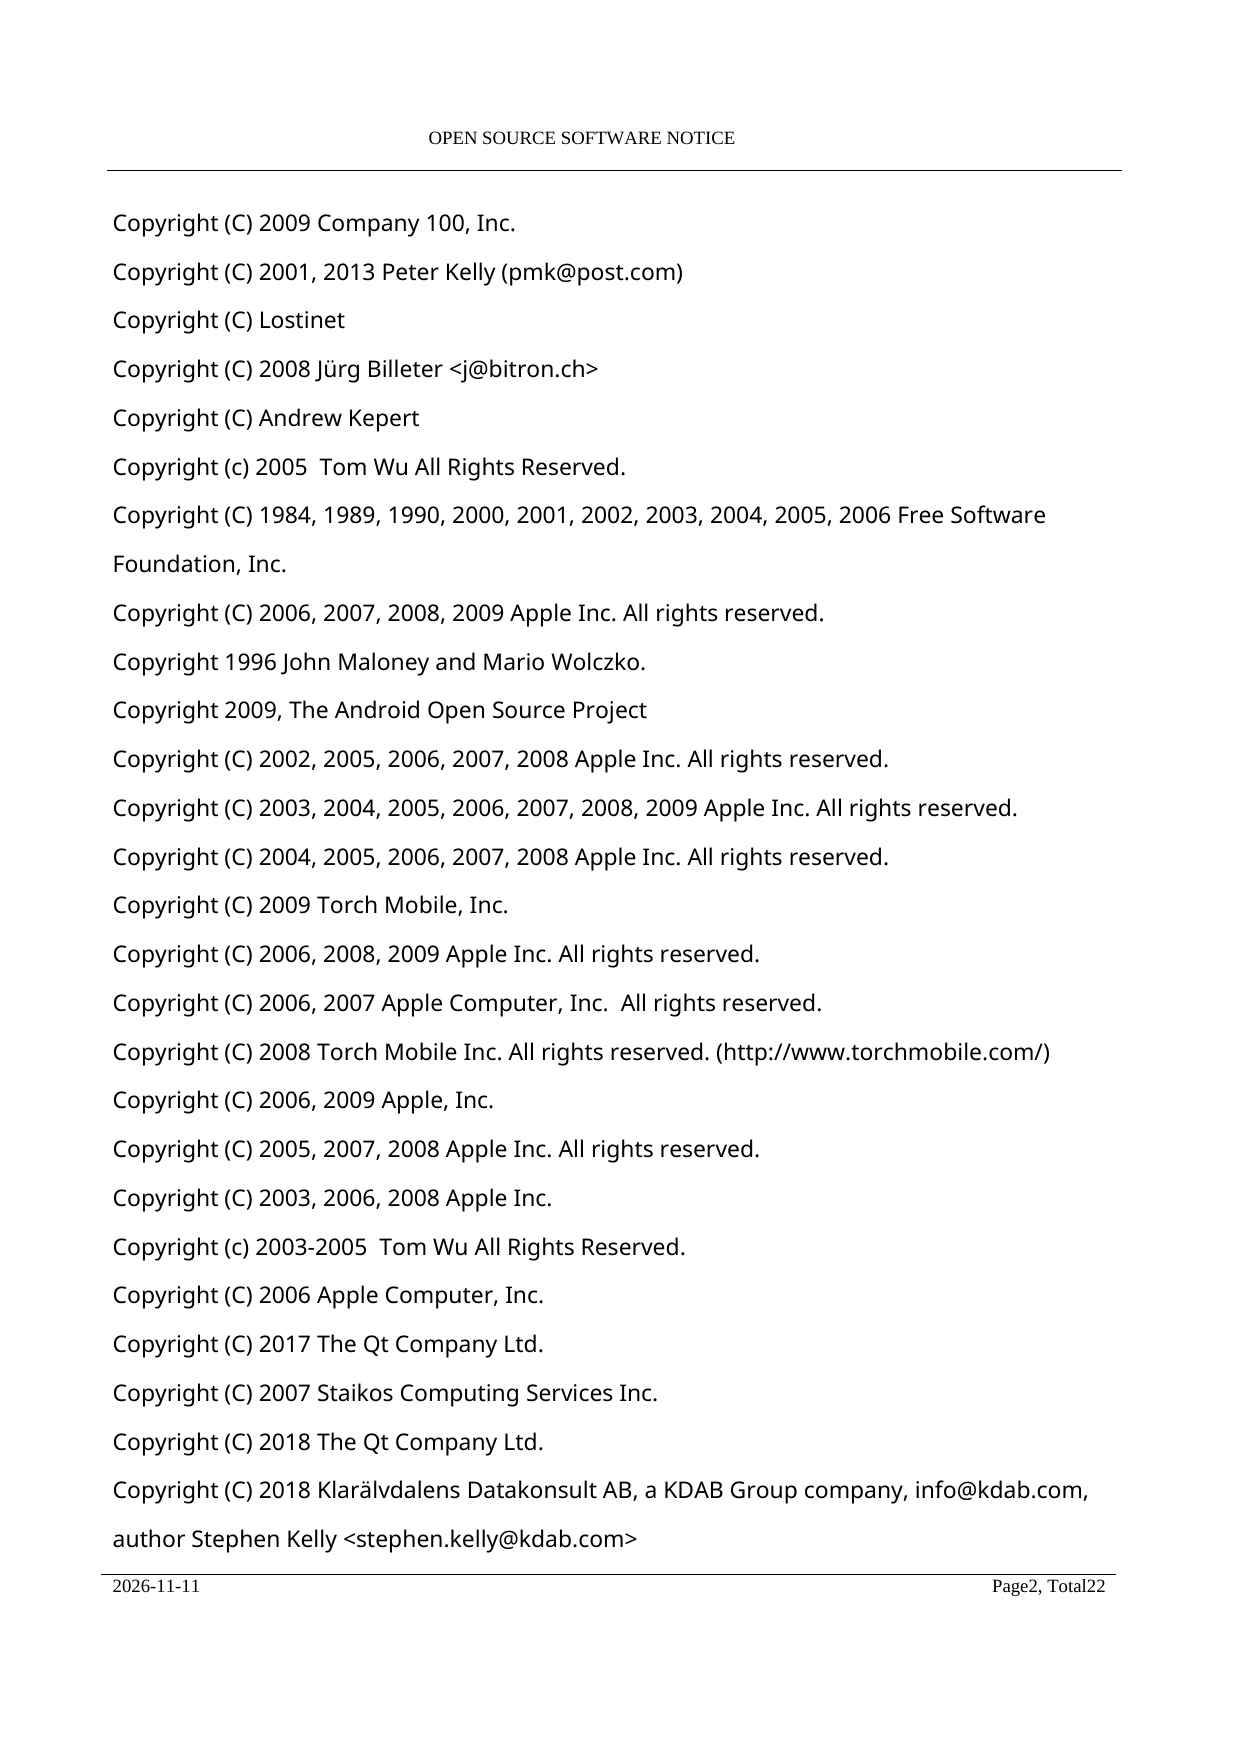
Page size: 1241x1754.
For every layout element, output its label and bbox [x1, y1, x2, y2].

text [112, 206, 1128, 1555]
